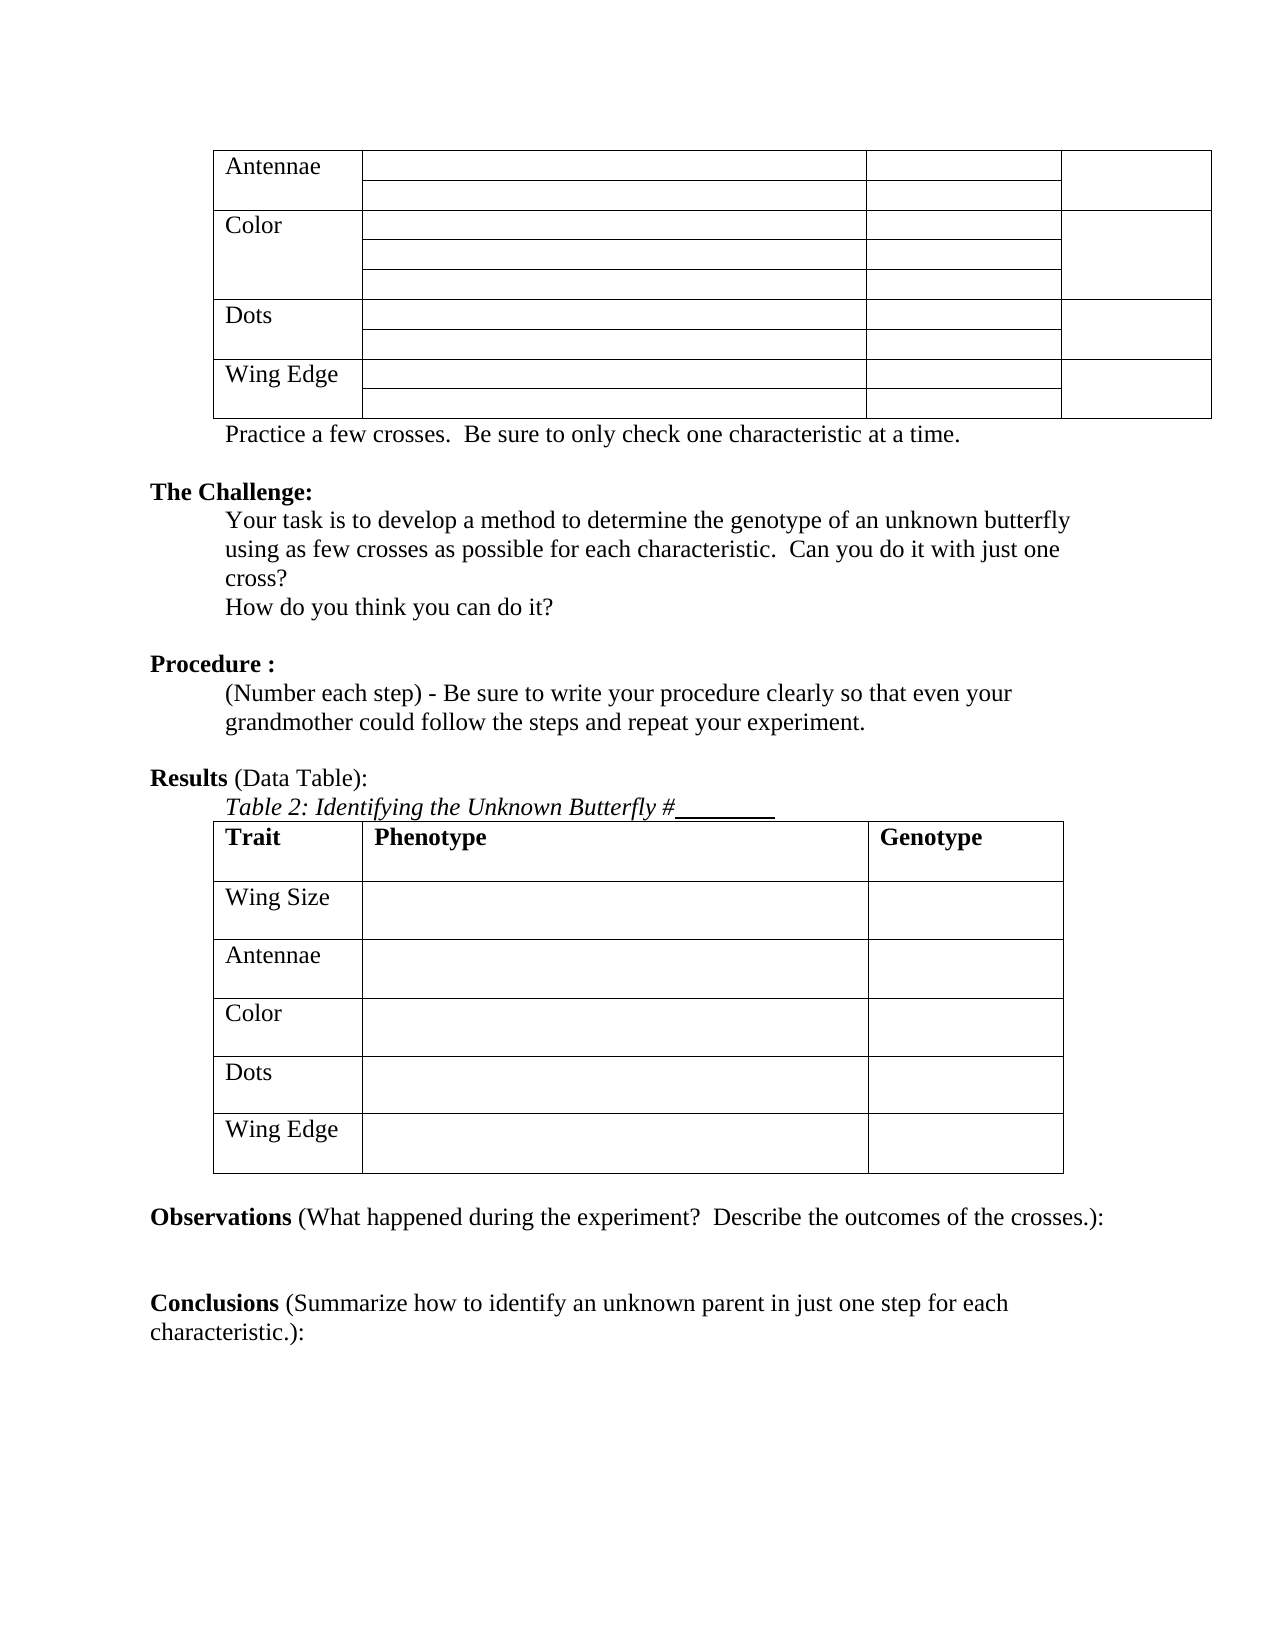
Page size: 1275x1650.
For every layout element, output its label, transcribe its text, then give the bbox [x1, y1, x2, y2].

table_cell [363, 211, 866, 239]
table_cell [869, 999, 1063, 1056]
text Practice a few crosses. Be sure to only check one characteristic at a time. [225, 419, 1125, 448]
table_cell [867, 211, 1061, 239]
table_cell [363, 360, 866, 388]
text Your task is to develop a method to determine the genotype of an unknown butterfly using as few crosses as possible for each characteristic. Can you do it with just one cross? [225, 505, 1125, 592]
table_cell Wing Size [214, 882, 362, 939]
table_cell [1062, 211, 1211, 299]
table_cell [363, 389, 866, 418]
table_cell [1062, 151, 1211, 209]
table_cell [363, 330, 866, 358]
table_cell [867, 300, 1061, 329]
table_cell [363, 181, 866, 209]
table_cell [363, 882, 868, 939]
table_cell [869, 882, 1063, 939]
table_cell [363, 940, 868, 997]
table_cell Wing Edge [214, 360, 362, 418]
table_cell [363, 300, 866, 329]
table_cell [867, 181, 1061, 209]
text How do you think you can do it? [225, 592, 1125, 620]
table_header Genotype [869, 822, 1063, 881]
table_cell [363, 1057, 868, 1113]
table_cell Antennae [214, 151, 362, 209]
table_cell [867, 389, 1061, 418]
table_cell [867, 360, 1061, 388]
table_cell [869, 1057, 1063, 1113]
text (Number each step) - Be sure to write your procedure clearly so that even your grandmother could follow the steps and repeat your experiment. [225, 678, 1125, 763]
table_header Phenotype [363, 822, 868, 881]
table_cell [867, 151, 1061, 180]
table_cell Dots [214, 1057, 362, 1113]
table_cell [1062, 360, 1211, 418]
table_cell [867, 240, 1061, 269]
text The Challenge: [150, 477, 1125, 505]
table_cell [867, 270, 1061, 299]
table_cell [869, 1114, 1063, 1172]
table_cell [363, 240, 866, 269]
table_cell [1062, 300, 1211, 358]
table_cell Dots [214, 300, 362, 358]
table_cell Color [214, 211, 362, 299]
table_cell Wing Edge [214, 1114, 362, 1172]
text Results (Data Table): [150, 763, 1125, 792]
table_cell [363, 1114, 868, 1172]
table_cell Antennae [214, 940, 362, 997]
table_cell [363, 999, 868, 1056]
text Procedure : [150, 649, 1125, 678]
table_cell [869, 940, 1063, 997]
text Table 2: Identifying the Unknown Butterfly # [225, 792, 1125, 821]
table_cell [867, 330, 1061, 358]
table_cell Color [214, 999, 362, 1056]
table_cell [363, 270, 866, 299]
table_cell [363, 151, 866, 180]
table_header Trait [214, 822, 362, 881]
text Observations (What happened during the experiment? Describe the outcomes of the crosses.): Conclusions (Summarize how to identify an unknown parent in just one step for each characteristic.): [150, 1173, 1125, 1346]
